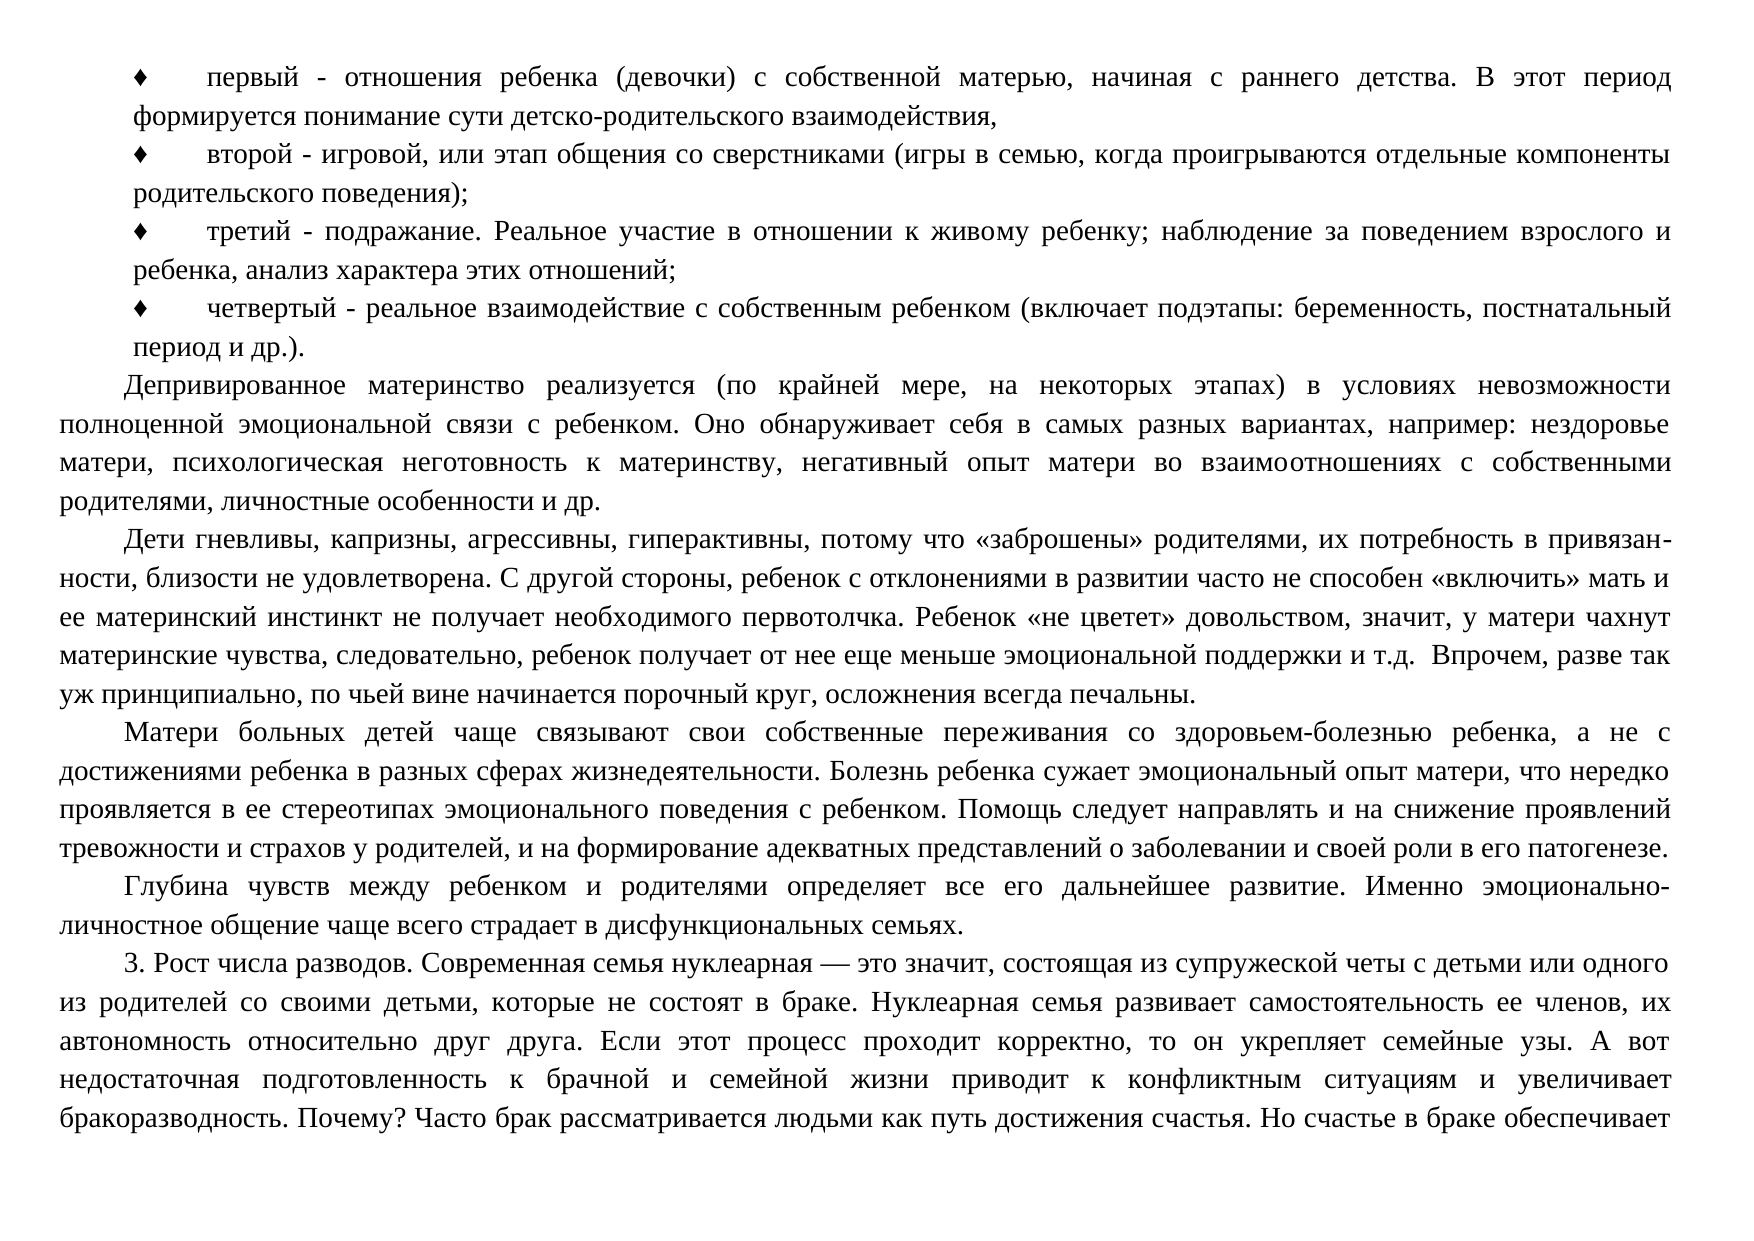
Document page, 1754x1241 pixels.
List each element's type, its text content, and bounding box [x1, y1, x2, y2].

text Дети гневливы, капризны, агрессивны, гиперактивны, потому что «заброшены» родителями, их потребность в привязанности, близости не удовлетворена. С другой стороны, ребенок с отклонениями в развитии часто не способен «включить» мать и ее материнский инстинкт не получает необходимого первотолчка. Ребенок «не цветет» довольством, значит, у матери чахнут материнские чувства, следовательно, ребенок получает от нее еще меньше эмоциональной поддержки и т.д. Впрочем, разве так уж принципиально, по чьей вине начинается порочный круг, осложнения всегда печальны. [59, 522, 1672, 709]
text Депривированное материнство реализуется (по крайней мере, на некоторых этапах) в условиях невозможности полноценной эмоциональной связи с ребенком. Оно обнаруживает себя в самых разных вариантах, например: нездоровье матери, психологическая неготовность к материнству, негативный опыт матери во взаимоотношениях с собственными родителями, личностные особенности и др. [59, 367, 1672, 517]
text Глубина чувств между ребенком и родителями определяет все его дальнейшее развитие. Именно эмоционально-личностное общение чаще всего страдает в дисфункциональных семьях. [59, 868, 1672, 941]
list четвертый - реальное взаимодействие с собственным ребенком (включает подэтапы: беременность, постнатальный период и др.). [133, 290, 1672, 362]
list первый - отношения ребенка (девочки) с собственной матерью, начиная с раннего детства. В этот период формируется понимание сути детско-родительского взаимодействия, [133, 59, 1672, 131]
list третий - подражание. Реальное участие в отношении к живому ребенку; наблюдение за поведением взрослого и ребенка, анализ характера этих отношений; [133, 213, 1672, 285]
list второй - игровой, или этап общения со сверстниками (игры в семью, когда проигрываются отдельные компоненты родительского поведения); [133, 136, 1672, 208]
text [59, 946, 1672, 1133]
text Матери больных детей чаще связывают свои собственные переживания со здоровьем-болезнью ребенка, а не с достижениями ребенка в разных сферах жизнедеятельности. Болезнь ребенка сужает эмоциональный опыт матери, что нередко проявляется в ее стереотипах эмоционального поведения с ребенком. Помощь следует направлять и на снижение проявлений тревожности и страхов у родителей, и на формирование адекватных представлений о заболевании и своей роли в его патогенезе. [59, 714, 1672, 863]
